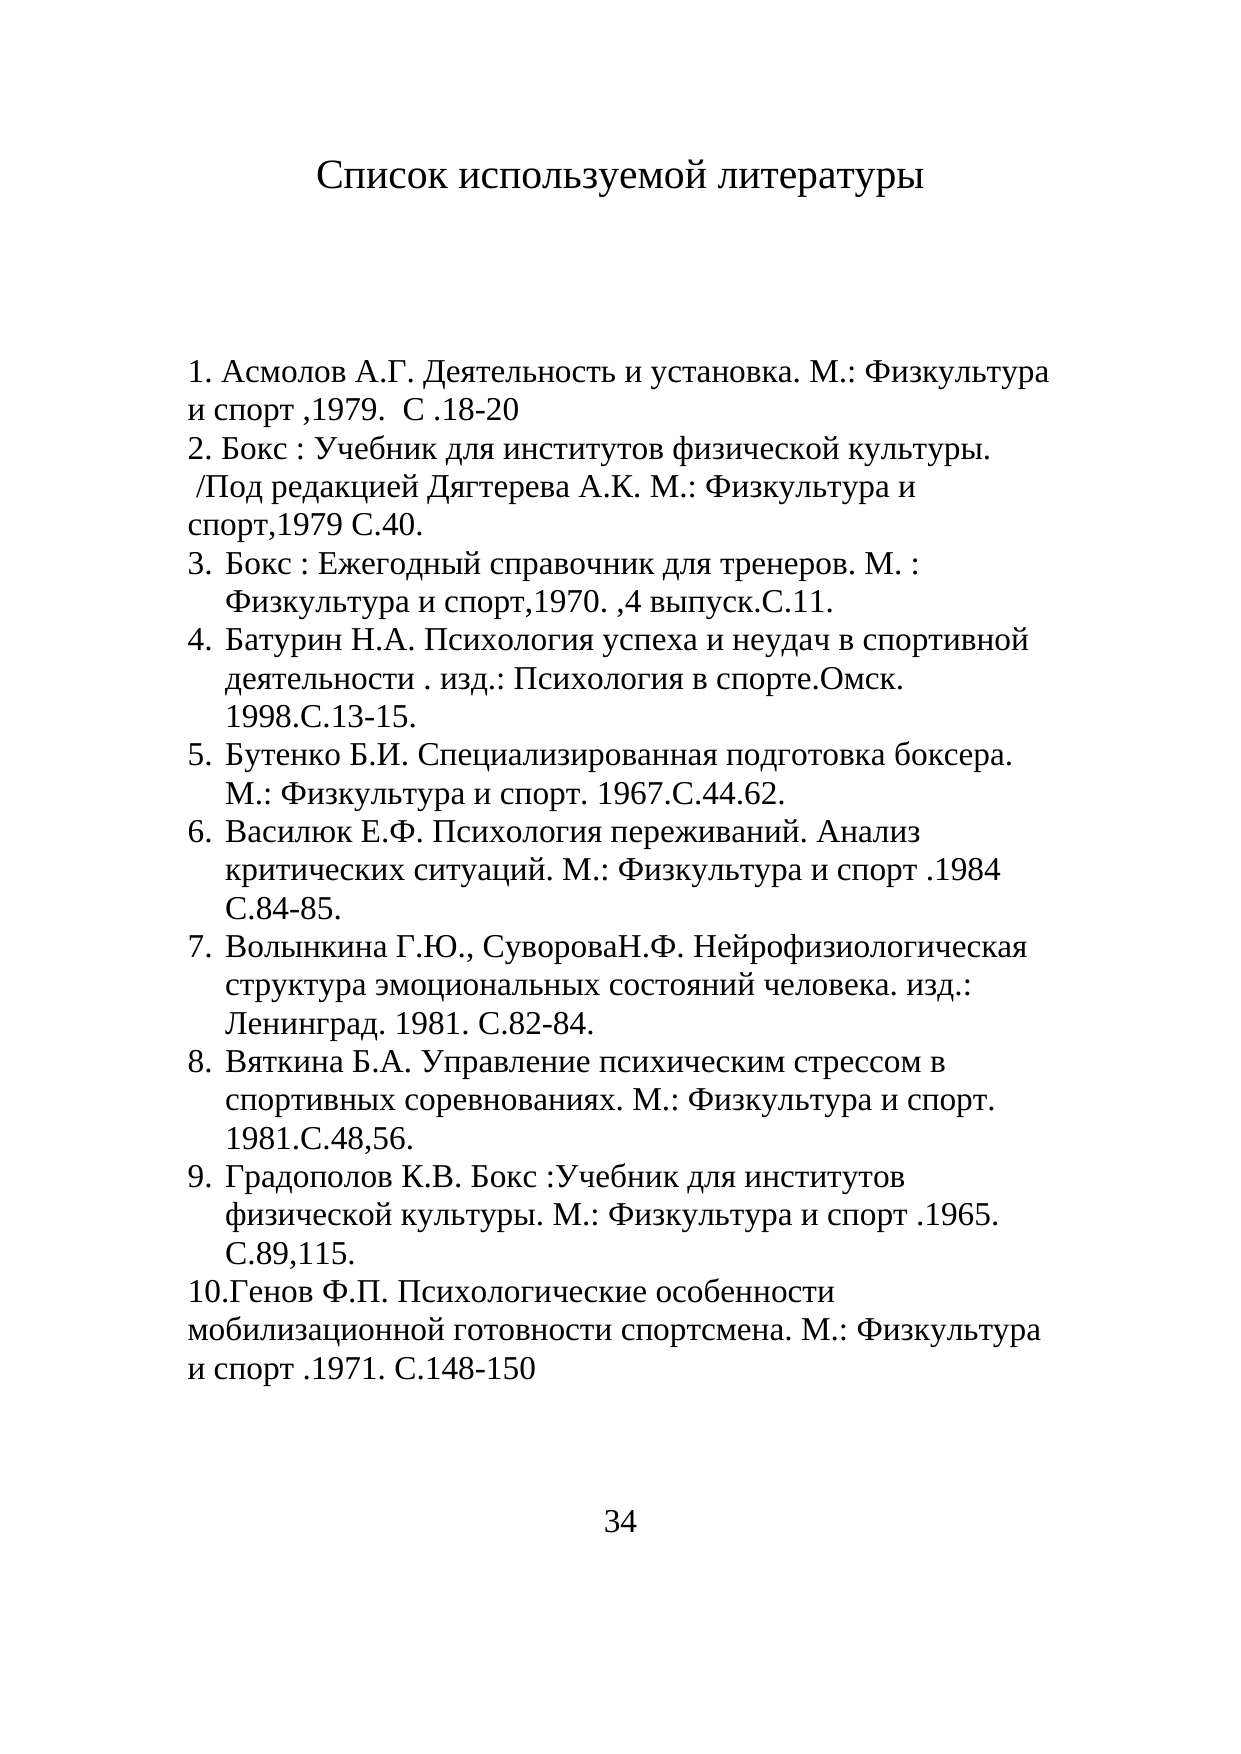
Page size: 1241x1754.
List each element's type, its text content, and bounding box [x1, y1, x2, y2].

list Батурин Н.А. Психология успеха и неудач в спортивной деятельности . изд.: Психология в спорте.Омск. 1998.С.13-15. [187, 619, 1053, 734]
text 10.Генов Ф.П. Психологические особенности мобилизационной готовности спортсмена. М.: Физкультура и спорт .1971. С.148-150 [187, 1271, 1053, 1386]
list Градополов К.В. Бокс :Учебник для институтов физической культуры. М.: Физкультура и спорт .1965. С.89,115. [187, 1156, 1053, 1271]
list Волынкина Г.Ю., СувороваН.Ф. Нейрофизиологическая структура эмоциональных состояний человека. изд.: Ленинград. 1981. С.82-84. [187, 926, 1053, 1041]
text 1. Асмолов А.Г. Деятельность и установка. М.: Физкультура и спорт ,1979. С .18-20 [187, 351, 1053, 428]
list Василюк Е.Ф. Психология переживаний. Анализ критических ситуаций. М.: Физкультура и спорт .1984 С.84-85. [187, 811, 1053, 926]
list Вяткина Б.А. Управление психическим стрессом в спортивных соревнованиях. М.: Физкультура и спорт. 1981.С.48,56. [187, 1041, 1053, 1156]
list Бутенко Б.И. Специализированная подготовка боксера. М.: Физкультура и спорт. 1967.С.44.62. [187, 734, 1053, 811]
text 2. Бокс : Учебник для институтов физической культуры. [187, 428, 1053, 466]
text 34 [187, 1501, 1053, 1539]
text /Под редакцией Дягтерева А.К. М.: Физкультура и спорт,1979 С.40. [187, 466, 1053, 543]
text Список используемой литературы [187, 150, 1053, 198]
list Бокс : Ежегодный справочник для тренеров. М. : Физкультура и спорт,1970. ,4 выпуск.С.11. [187, 543, 1053, 619]
